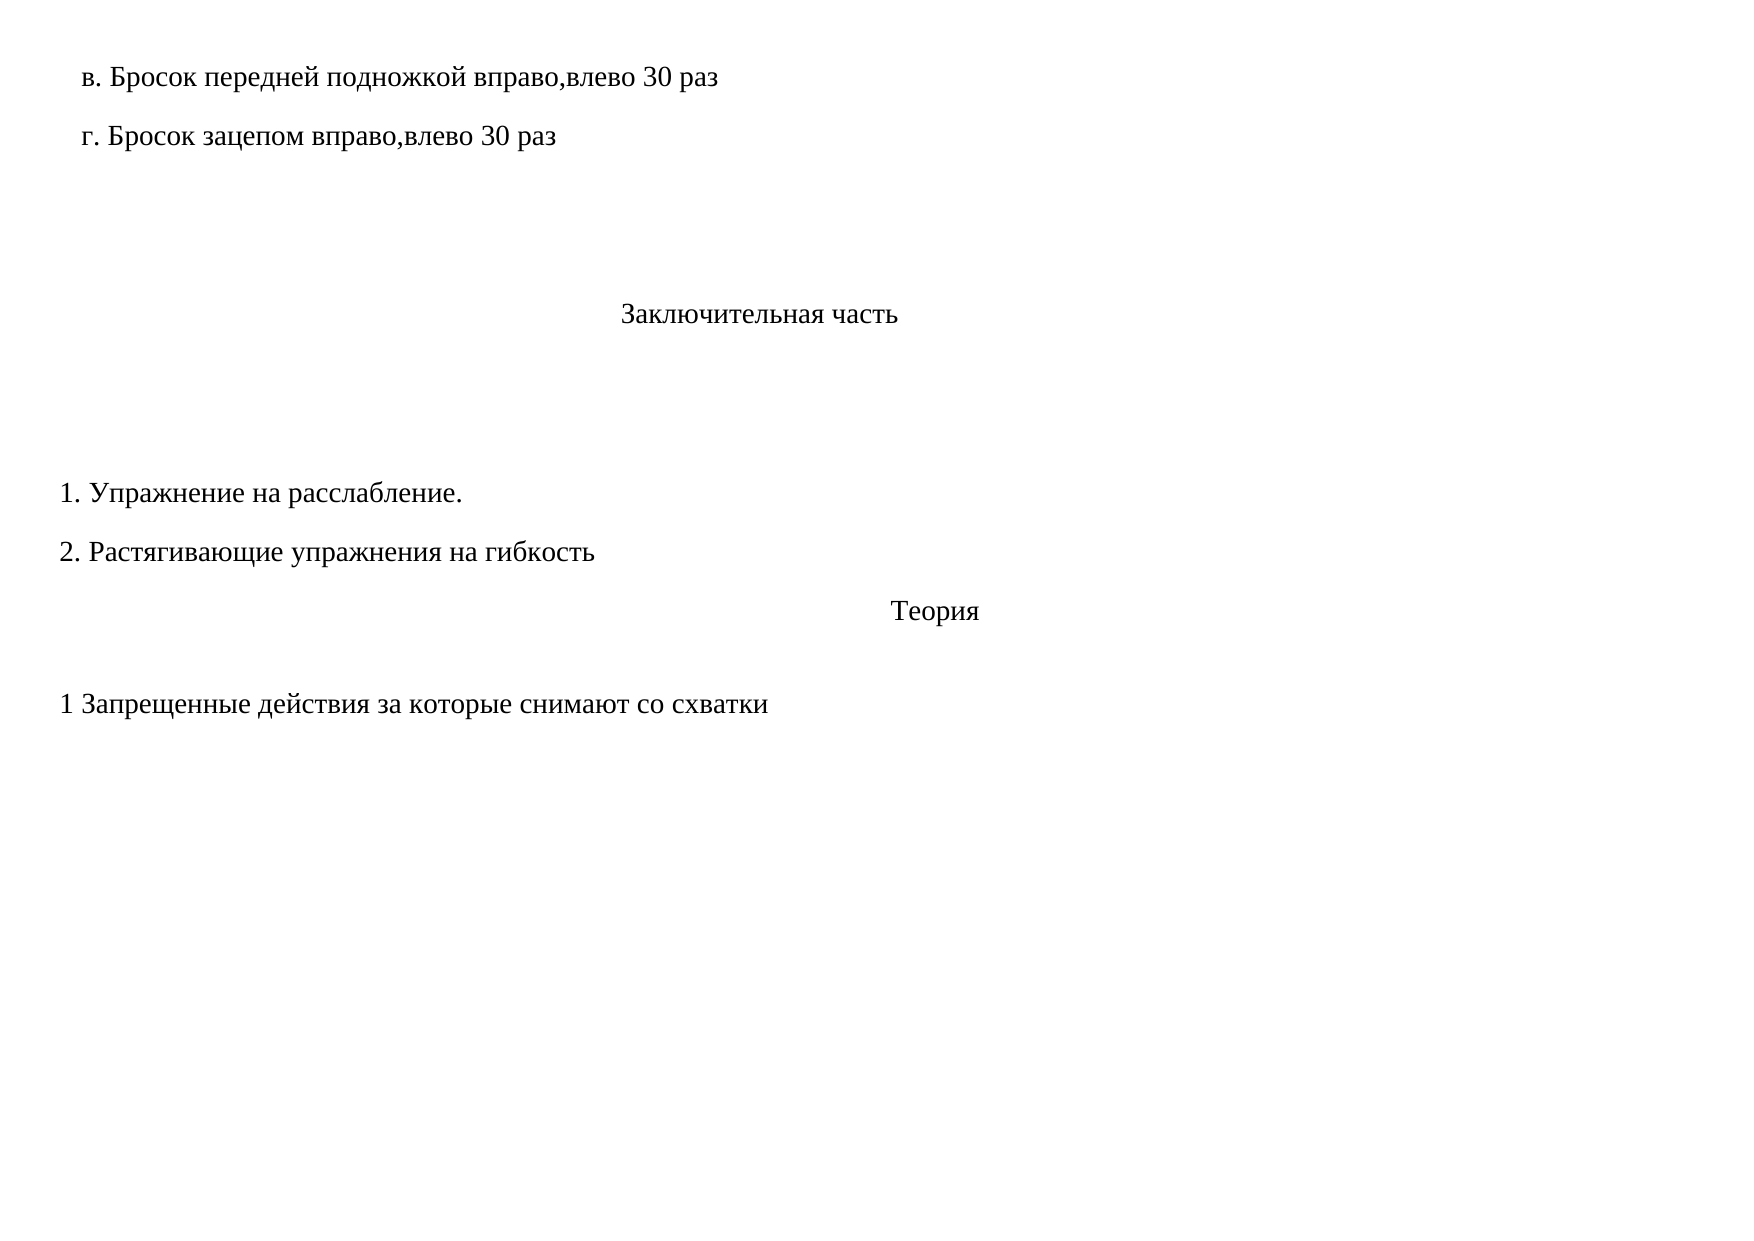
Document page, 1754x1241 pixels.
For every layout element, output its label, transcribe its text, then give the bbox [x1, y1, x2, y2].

text 2. Растягивающие упражнения на гибкость [59, 534, 1695, 568]
text 1 Запрещенные действия за которые снимают со схватки [59, 653, 1695, 719]
text в. Бросок передней подножкой вправо,влево 30 раз [59, 59, 1695, 93]
text Заключительная часть [59, 297, 1695, 330]
text г. Бросок зацепом вправо,влево 30 раз [59, 118, 1695, 152]
text Теория [59, 593, 1695, 627]
text 1. Упражнение на расслабление. [59, 475, 1695, 508]
